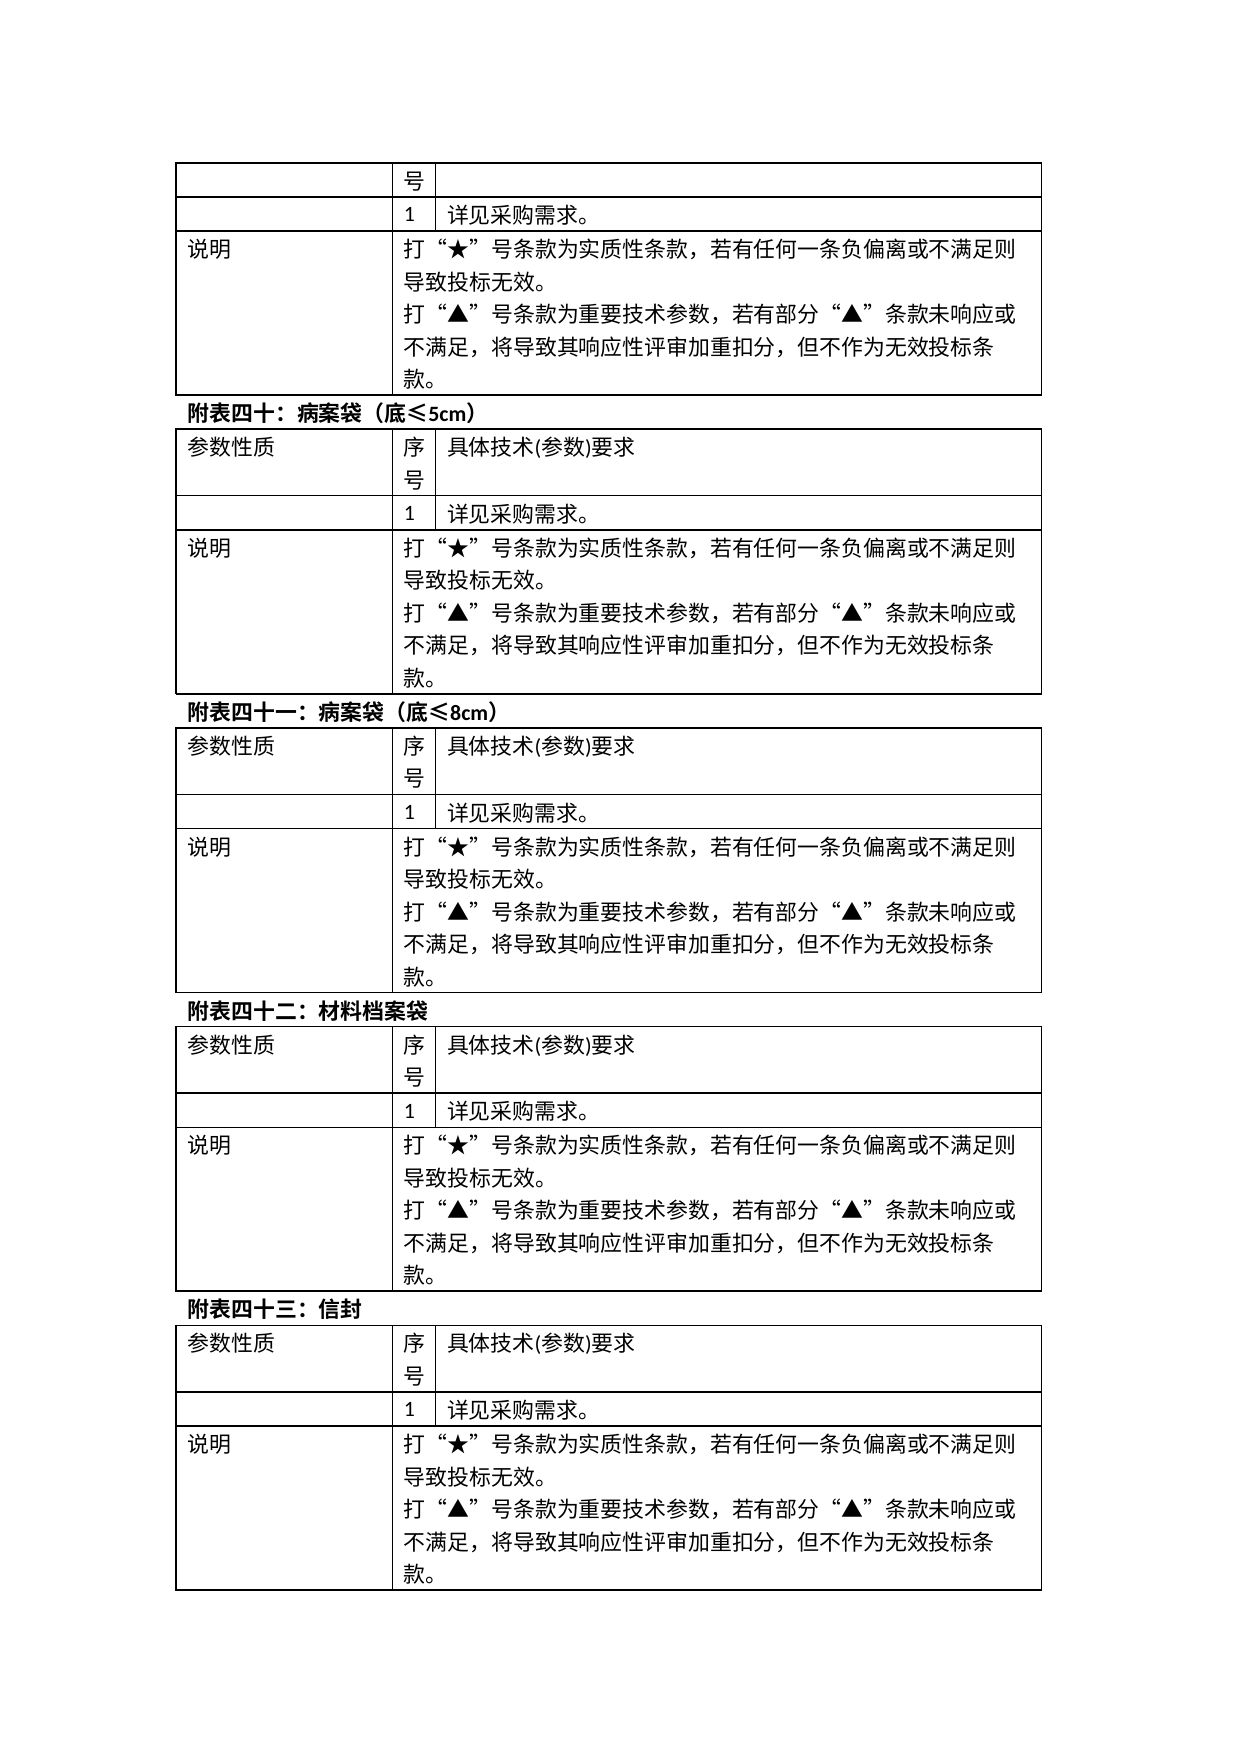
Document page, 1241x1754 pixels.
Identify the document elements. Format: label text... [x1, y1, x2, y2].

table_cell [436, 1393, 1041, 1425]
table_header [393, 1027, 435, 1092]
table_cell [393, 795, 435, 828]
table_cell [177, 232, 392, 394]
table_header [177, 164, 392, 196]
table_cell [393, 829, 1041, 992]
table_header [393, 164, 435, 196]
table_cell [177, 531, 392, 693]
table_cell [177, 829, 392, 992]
text 附表四十二：材料档案袋 [187, 993, 1053, 1026]
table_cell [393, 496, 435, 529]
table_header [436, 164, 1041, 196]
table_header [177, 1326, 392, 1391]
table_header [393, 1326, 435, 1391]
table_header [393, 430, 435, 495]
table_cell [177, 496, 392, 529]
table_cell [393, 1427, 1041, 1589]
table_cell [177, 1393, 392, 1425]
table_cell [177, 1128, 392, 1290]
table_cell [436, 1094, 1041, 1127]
text 附表四十：病案袋（底≤5cm） [187, 396, 1053, 428]
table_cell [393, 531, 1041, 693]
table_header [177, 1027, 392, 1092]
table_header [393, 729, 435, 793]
text 附表四十三：信封 [187, 1292, 1053, 1324]
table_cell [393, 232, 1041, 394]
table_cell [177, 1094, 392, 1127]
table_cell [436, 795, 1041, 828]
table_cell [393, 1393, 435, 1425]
text 附表四十一：病案袋（底≤8cm） [187, 694, 1053, 727]
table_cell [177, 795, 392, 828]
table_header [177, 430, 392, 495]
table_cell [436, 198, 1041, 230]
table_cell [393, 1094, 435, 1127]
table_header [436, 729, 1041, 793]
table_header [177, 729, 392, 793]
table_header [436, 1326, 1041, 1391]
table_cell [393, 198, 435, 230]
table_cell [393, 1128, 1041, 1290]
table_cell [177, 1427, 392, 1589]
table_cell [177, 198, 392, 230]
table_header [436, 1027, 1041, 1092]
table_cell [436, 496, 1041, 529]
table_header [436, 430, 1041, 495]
